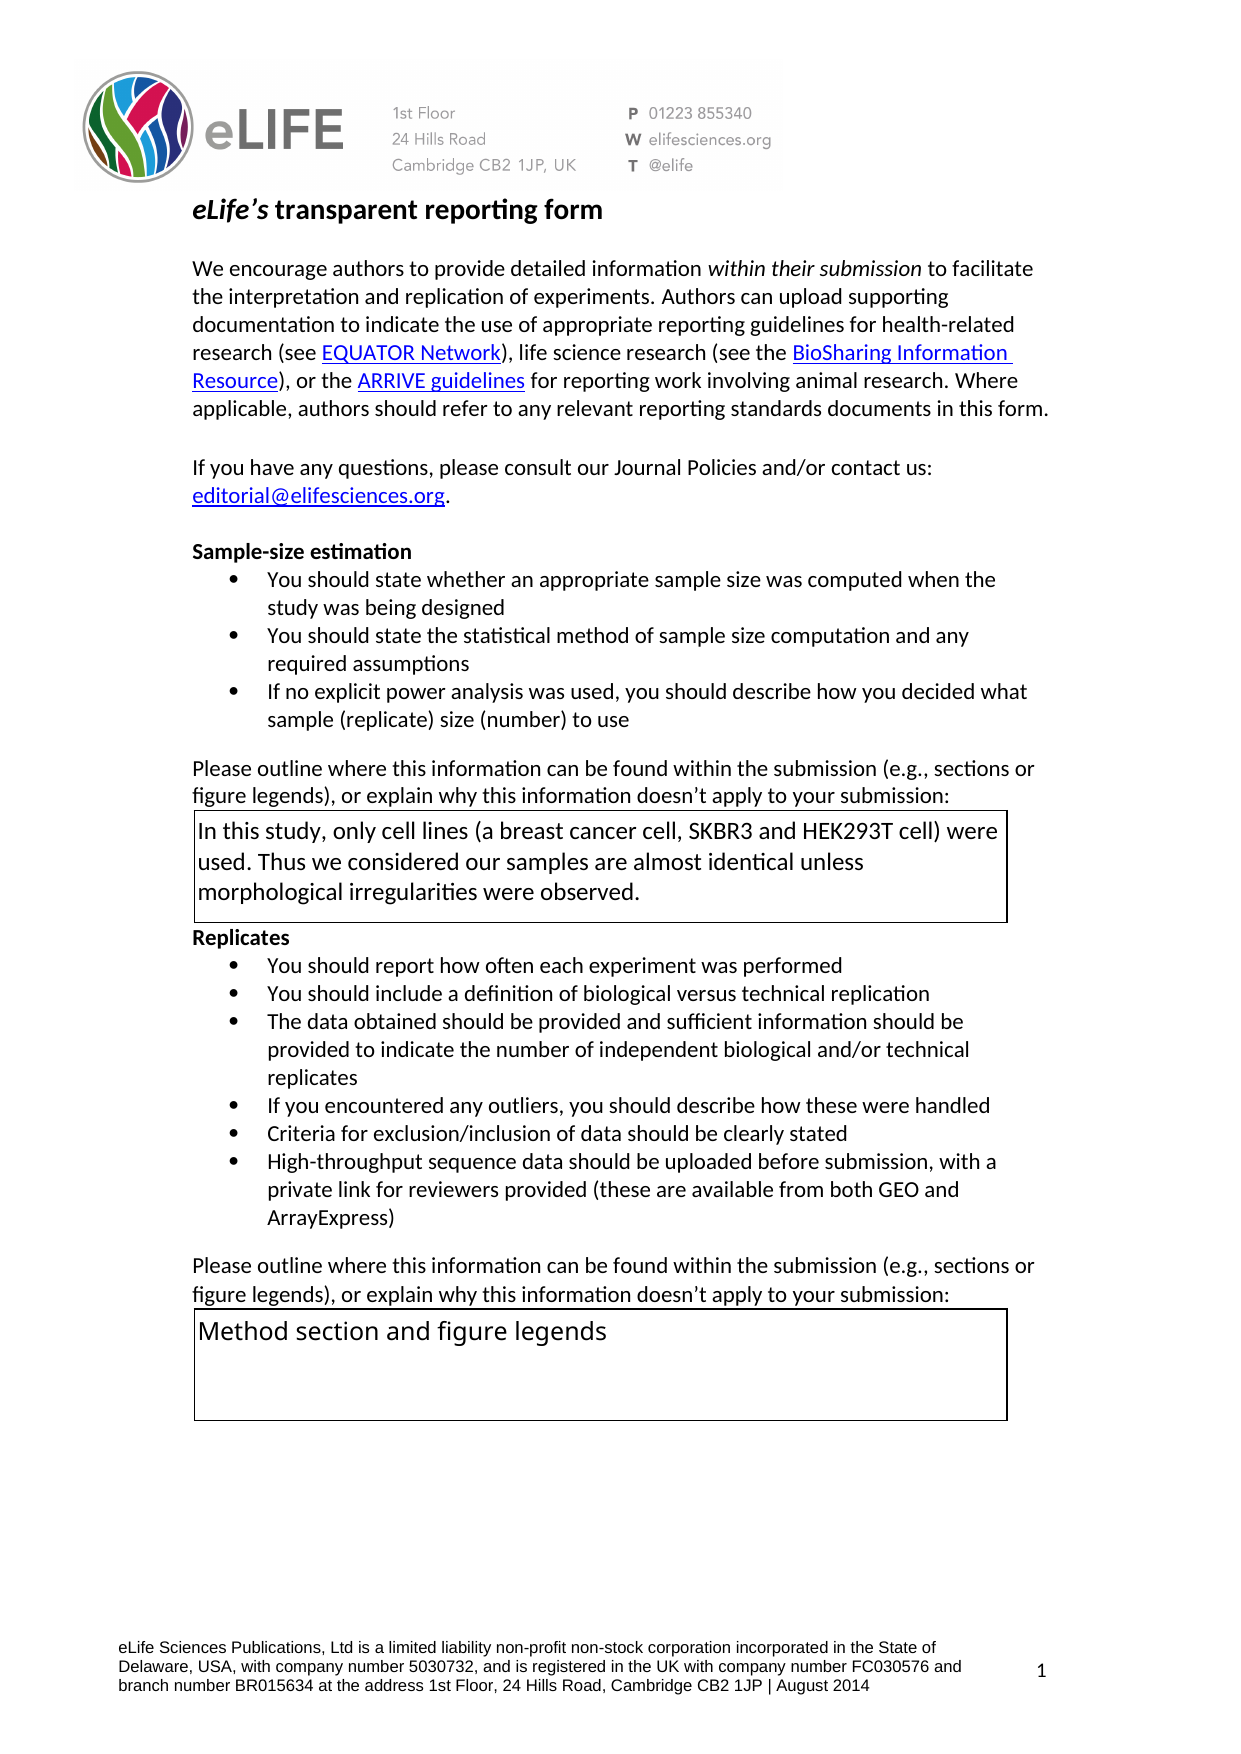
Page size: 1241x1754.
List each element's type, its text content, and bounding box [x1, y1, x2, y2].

text eLife’s transparent reporting form [192, 191, 1053, 226]
list Criteria for exclusion/inclusion of data should be clearly stated [229, 1119, 1053, 1147]
list You should state the statistical method of sample size computation and any required assumptions [229, 621, 1053, 677]
list You should include a definition of biological versus technical replication [229, 979, 1053, 1007]
picture [73, 59, 784, 191]
list High-throughput sequence data should be uploaded before submission, with a private link for reviewers provided (these are available from both GEO and ArrayExpress) [229, 1147, 1053, 1231]
text In this study, only cell lines (a breast cancer cell, SKBR3 and HEK293T cell) were used. Thus we considered our samples are almost identical unless morphological irregularities were observed. [195, 813, 1006, 909]
list The data obtained should be provided and sufficient information should be provided to indicate the number of independent biological and/or technical replicates [229, 1007, 1053, 1091]
text Replicates [192, 838, 1053, 951]
list If no explicit power analysis was used, you should describe how you decided what sample (replicate) size (number) to use [229, 677, 1053, 733]
list You should state whether an appropriate sample size was computed when the study was being designed [229, 565, 1053, 621]
list You should report how often each experiment was performed [229, 951, 1053, 979]
list If you encountered any outliers, you should describe how these were handled [229, 1091, 1053, 1119]
text If you have any questions, please consult our Journal Policies and/or contact us: editorial@elifesciences.org. [192, 453, 1053, 509]
text Sample-size estimation [192, 537, 1053, 565]
text Method section and figure legends [195, 1311, 1006, 1350]
text We encourage authors to provide detailed information within their submission to facilitate the interpretation and replication of experiments. Authors can upload supporting documentation to indicate the use of appropriate reporting guidelines for health-related research (see EQUATOR Network), life science research (see the BioSharing Information Resource), or the ARRIVE guidelines for reporting work involving animal research. Where applicable, authors should refer to any relevant reporting standards documents in this form. [192, 254, 1053, 423]
